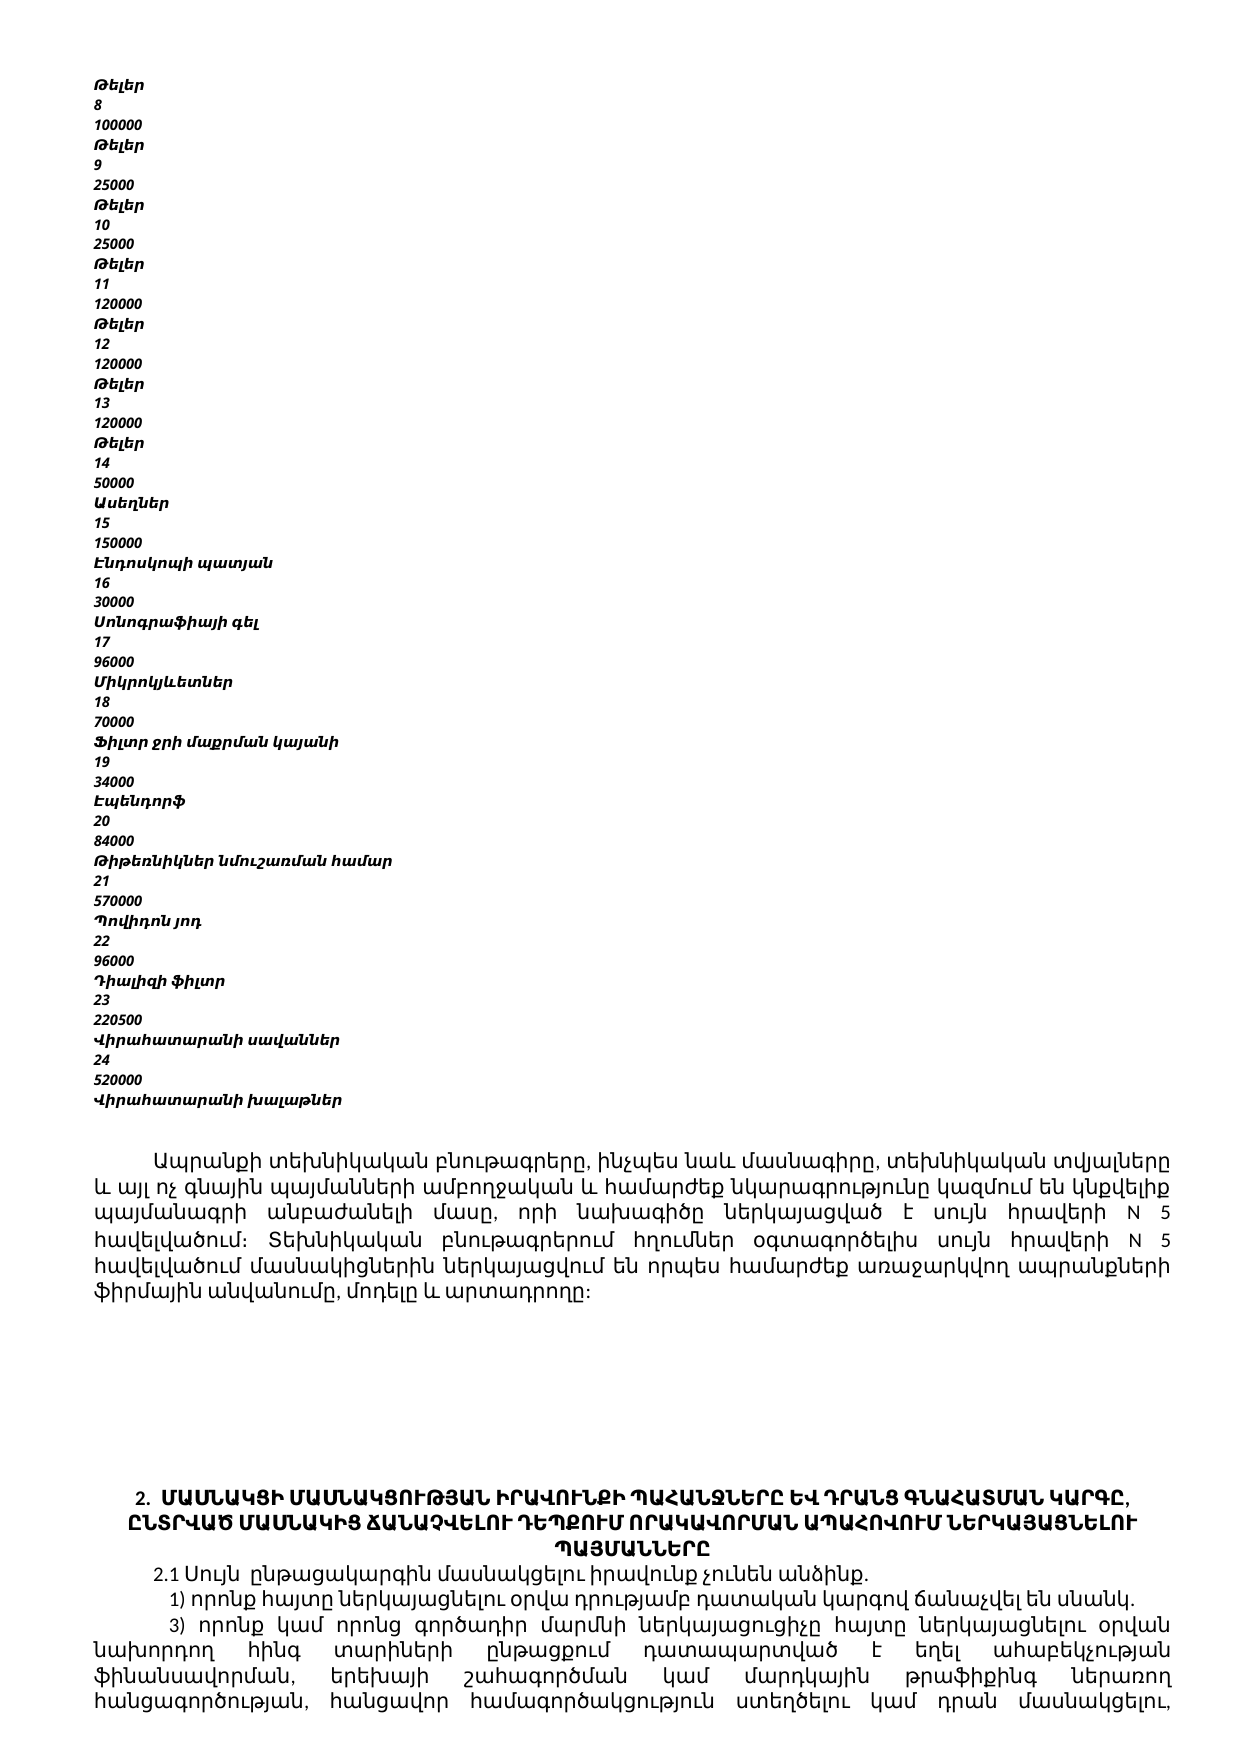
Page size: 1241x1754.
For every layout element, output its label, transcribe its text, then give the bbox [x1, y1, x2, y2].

text 1) որոնք հայտը ներկայացնելու օրվա դրությամբ դատական կարգով ճանաչվել են սնանկ. [94, 1587, 1171, 1612]
text 2.1 Սույն ընթացակարգին մասնակցելու իրավունք չունեն անձինք. [94, 1561, 1171, 1587]
text Ապրանքի տեխնիկական բնութագրերը, ինչպես նաև մասնագիրը, տեխնիկական տվյալները և այլ ոչ գնային պայմանների ամբողջական և համարժեք նկարագրությունը կազմում են կնքվելիք պայմանագրի անբաժանելի մասը, որի նախագիծը ներկայացված է սույն հրավերի N 5 հավելվածում։ Տեխնիկական բնութագրերում հղումներ օգտագործելիս սույն հրավերի N 5 հավելվածում մասնակիցներին ներկայացվում են որպես համարժեք առաջարկվող ապրանքների ֆիրմային անվանումը, մոդելը և արտադրողը: [94, 1148, 1171, 1304]
text 2. ՄԱՍՆԱԿՑԻ ՄԱՍՆԱԿՑՈՒԹՅԱՆ ԻՐԱՎՈՒՆՔԻ ՊԱՀԱՆՋՆԵՐԸ ԵՎ ԴՐԱՆՑ ԳՆԱՀԱՏՄԱՆ ԿԱՐԳԸ, ԸՆՏՐՎԱԾ ՄԱՍՆԱԿԻՑ ՃԱՆԱՉՎԵԼՈՒ ԴԵՊՔՈՒՄ ՈՐԱԿԱՎՈՐՄԱՆ ԱՊԱՀՈՎՈՒՄ ՆԵՐԿԱՅԱՑՆԵԼՈՒ ՊԱՅՄԱՆՆԵՐԸ [94, 1485, 1171, 1561]
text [94, 1612, 1171, 1714]
